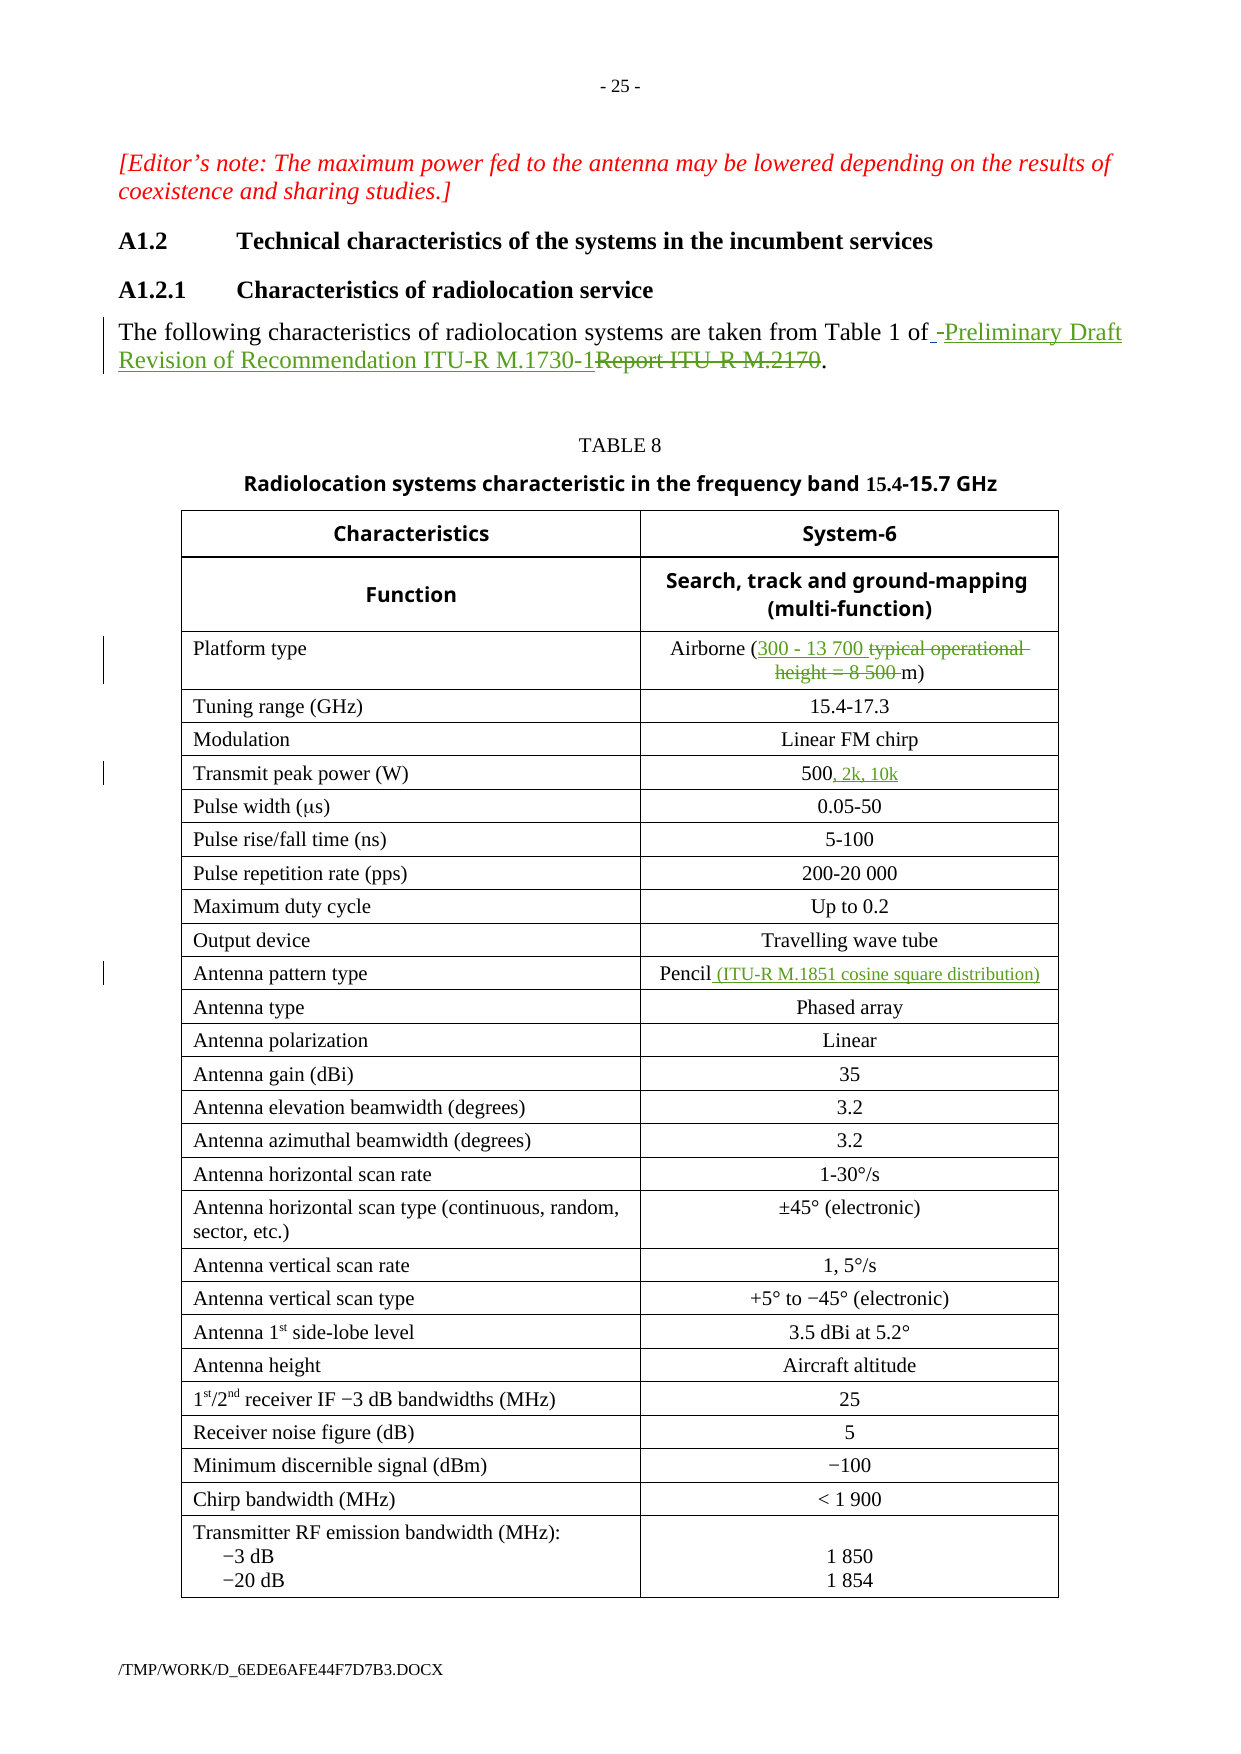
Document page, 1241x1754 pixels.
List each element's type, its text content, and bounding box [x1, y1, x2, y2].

table_cell 1 850 1 854 [641, 1516, 1058, 1597]
text TABLE 8 [118, 433, 1122, 457]
table_cell Antenna gain (dBi) [182, 1057, 640, 1090]
table_cell Antenna azimuthal beamwidth (degrees) [182, 1124, 640, 1157]
table_header System-6 [641, 511, 1058, 556]
subtitle A1.2.1 Characteristics of radiolocation service [118, 276, 1122, 304]
table_cell Antenna type [182, 990, 640, 1023]
table_cell 1, 5°/s [641, 1249, 1058, 1281]
table_cell Minimum discernible signal (dBm) [182, 1449, 640, 1482]
table_cell Travelling wave tube [641, 924, 1058, 956]
table_cell Antenna pattern type [182, 957, 640, 989]
table_cell Antenna polarization [182, 1024, 640, 1056]
table_cell Platform type [182, 632, 640, 688]
table_cell 5 [641, 1416, 1058, 1448]
table_cell Airborne (m) [641, 632, 1058, 688]
table_cell Pencil [641, 957, 1058, 989]
table_cell 35 [641, 1057, 1058, 1090]
table_cell Aircraft altitude [641, 1349, 1058, 1381]
text The following characteristics of radiolocation systems are taken from Table 1 of. [118, 317, 1122, 374]
table_cell Tuning range (GHz) [182, 690, 640, 722]
table_header Characteristics [182, 511, 640, 556]
table_cell Antenna 1st side-lobe level [182, 1315, 640, 1348]
table_cell Receiver noise figure (dB) [182, 1416, 640, 1448]
table_cell Pulse width (s) [182, 790, 640, 822]
table_cell 3.5 dBi at 5.2° [641, 1315, 1058, 1348]
text [Editor’s note: The maximum power fed to the antenna may be lowered depending on the results of coexistence and sharing studies.] [118, 148, 1122, 205]
table_cell −100 [641, 1449, 1058, 1482]
table_cell Antenna vertical scan rate [182, 1249, 640, 1281]
table_cell Linear FM chirp [641, 723, 1058, 755]
table_cell Chirp bandwidth (MHz) [182, 1483, 640, 1515]
table_cell Phased array [641, 990, 1058, 1023]
table_cell Antenna horizontal scan rate [182, 1158, 640, 1190]
table_cell Antenna elevation beamwidth (degrees) [182, 1091, 640, 1123]
table_cell Antenna horizontal scan type (continuous, random, sector, etc.) [182, 1191, 640, 1247]
subtitle A1.2 Technical characteristics of the systems in the incumbent services [118, 226, 1122, 255]
table_cell Up to 0.2 [641, 890, 1058, 922]
table_cell 3.2 [641, 1091, 1058, 1123]
table_cell Pulse repetition rate (pps) [182, 857, 640, 889]
table_cell Search, track and ground-mapping (multi-function) [641, 558, 1058, 631]
table_cell 1st/2nd receiver IF −3 dB bandwidths (MHz) [182, 1382, 640, 1415]
table_cell ±45° (electronic) [641, 1191, 1058, 1247]
table_cell 500 [641, 756, 1058, 789]
table_cell 5-100 [641, 823, 1058, 856]
table_cell Maximum duty cycle [182, 890, 640, 922]
table_cell Antenna vertical scan type [182, 1282, 640, 1314]
title Radiolocation systems characteristic in the frequency band 15.4-15.7 GHz [118, 469, 1122, 498]
table_cell 25 [641, 1382, 1058, 1415]
table_cell Pulse rise/fall time (ns) [182, 823, 640, 856]
table_cell 3.2 [641, 1124, 1058, 1157]
table_cell 15.4-17.3 [641, 690, 1058, 722]
table_cell +5° to −45° (electronic) [641, 1282, 1058, 1314]
table_cell Transmit peak power (W) [182, 756, 640, 789]
table_cell 1-30°/s [641, 1158, 1058, 1190]
table_cell 200-20 000 [641, 857, 1058, 889]
table_cell 0.05-50 [641, 790, 1058, 822]
table_cell Output device [182, 924, 640, 956]
table_cell Linear [641, 1024, 1058, 1056]
table_cell Function [182, 558, 640, 631]
table_cell Modulation [182, 723, 640, 755]
table_cell Antenna height [182, 1349, 640, 1381]
table_cell Transmitter RF emission bandwidth (MHz): −3 dB −20 dB [182, 1516, 640, 1597]
table_cell < 1 900 [641, 1483, 1058, 1515]
